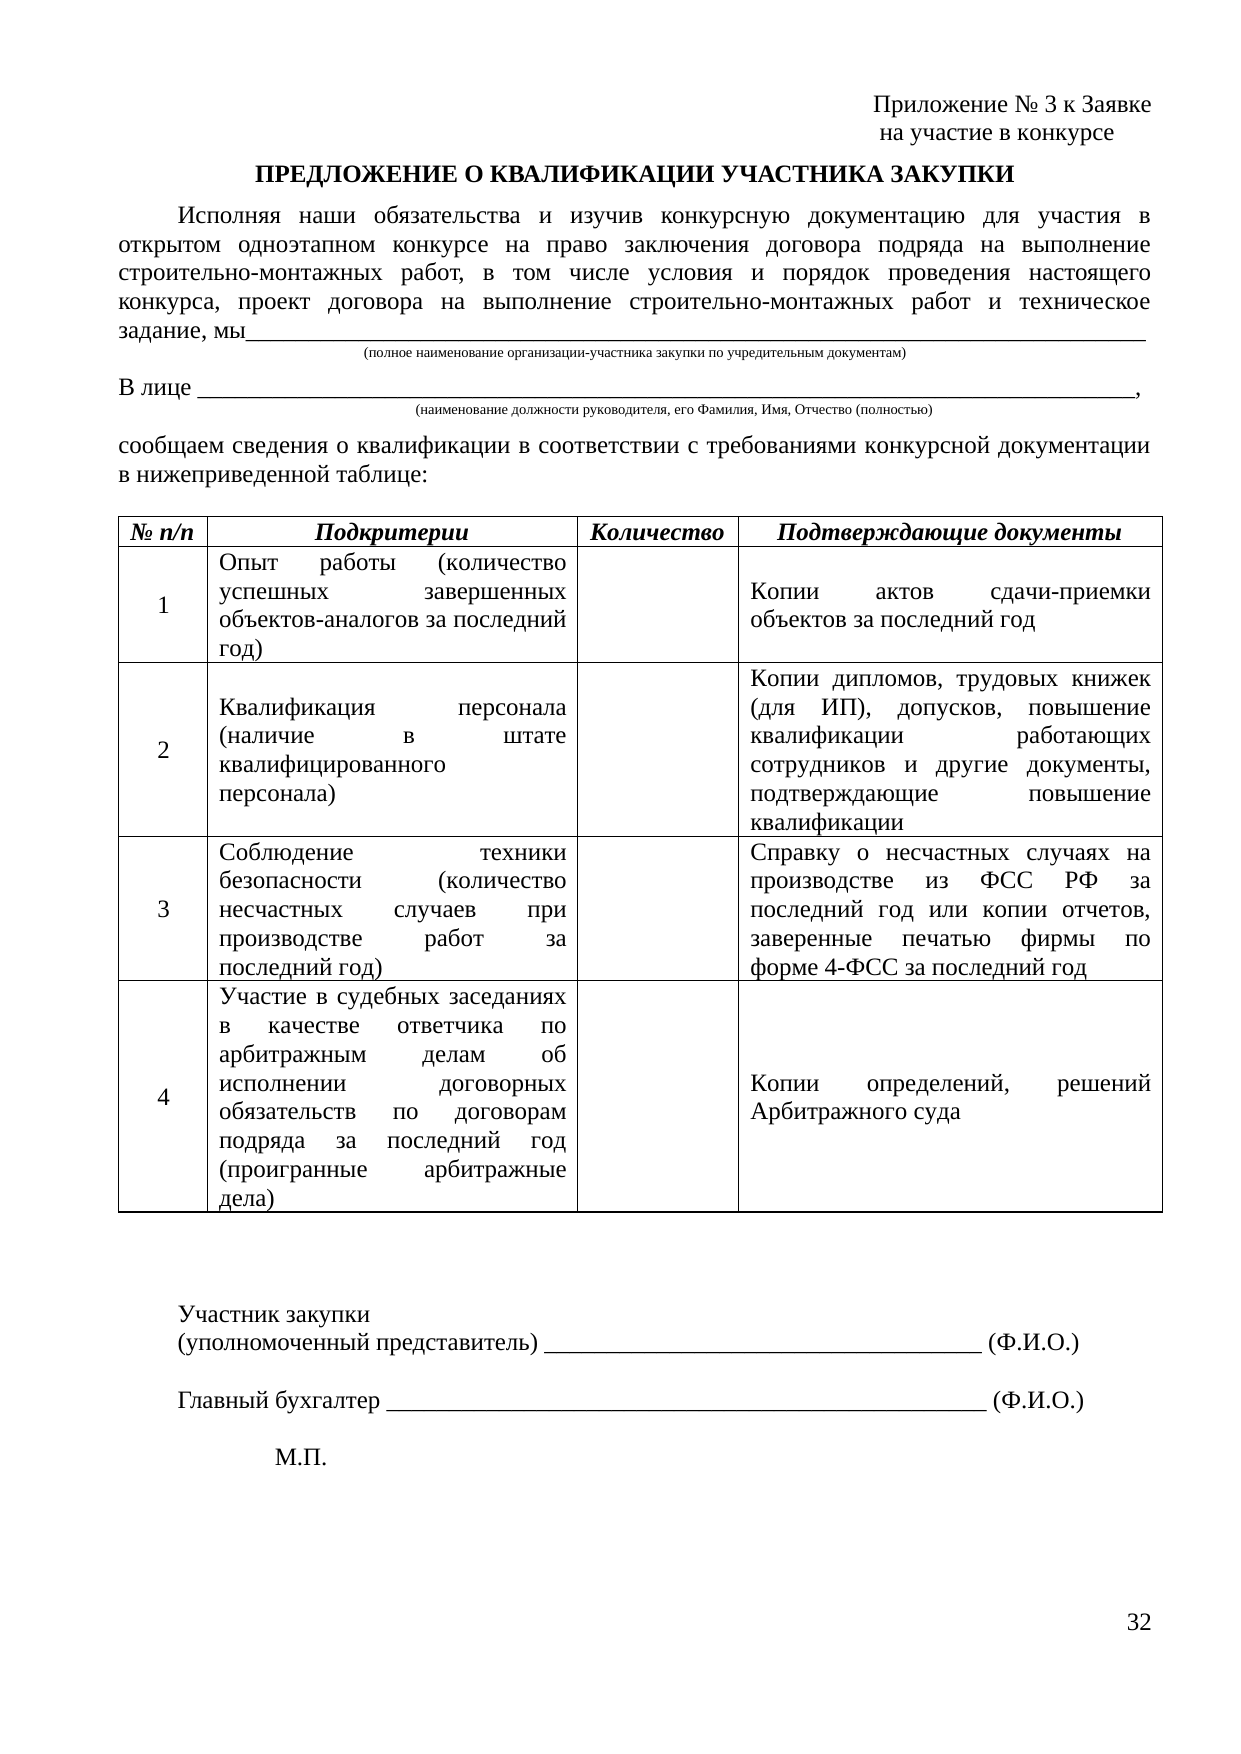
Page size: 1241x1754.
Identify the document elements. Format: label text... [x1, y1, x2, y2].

table_cell [578, 981, 738, 1211]
text В лице ___________________________________________________________________________, [118, 372, 1152, 401]
subtitle ПРЕДЛОЖЕНИЕ О КВАЛИФИКАЦИИ УЧАСТНИКА ЗАКУПКИ [118, 159, 1152, 187]
table_cell Соблюдение техники безопасности (количество несчастных случаев при производстве работ за последний год) [208, 837, 577, 980]
text Главный бухгалтер ________________________________________________ (Ф.И.О.) [118, 1385, 1152, 1414]
table_cell 4 [119, 981, 207, 1211]
table_cell Участие в судебных заседаниях в качестве ответчика по арбитражным делам об исполнении договорных обязательств по договорам подряда за последний год (проигранные арбитражные дела) [208, 981, 577, 1211]
text (наименование должности руководителя, его Фамилия, Имя, Отчество (полностью) [196, 401, 1152, 430]
table_header Количество [578, 517, 738, 546]
table_cell [578, 837, 738, 980]
text сообщаем сведения о квалификации в соответствии с требованиями конкурсной документации в нижеприведенной таблице: [118, 430, 1152, 487]
table_cell Квалификация персонала (наличие в штате квалифицированного персонала) [208, 663, 577, 836]
text Исполняя наши обязательства и изучив конкурсную документацию для участия в открытом одноэтапном конкурсе на право заключения договора подряда на выполнение строительно-монтажных работ, в том числе условия и порядок проведения настоящего конкурса, проект договора на выполнение строительно-монтажных работ и техническое задание, мы________________________________________________________________________ [118, 200, 1152, 344]
table_cell [578, 547, 738, 662]
text (полное наименование организации-участника закупки по учредительным документам) [118, 344, 1152, 372]
table_cell Опыт работы (количество успешных завершенных объектов-аналогов за последний год) [208, 547, 577, 662]
table_cell Справку о несчастных случаях на производстве из ФСС РФ за последний год или копии отчетов, заверенные печатью фирмы по форме 4-ФСС за последний год [739, 837, 1162, 980]
text на участие в конкурсе [118, 117, 1152, 146]
table_header Подкритерии [208, 517, 577, 546]
table_cell Копии определений, решений Арбитражного суда [739, 981, 1162, 1211]
table_header № п/п [119, 517, 207, 546]
table_cell 3 [119, 837, 207, 980]
table_cell [578, 663, 738, 836]
text Участник закупки [118, 1299, 1152, 1327]
text (уполномоченный представитель) ___________________________________ (Ф.И.О.) [118, 1327, 1152, 1356]
table_cell Копии актов сдачи-приемки объектов за последний год [739, 547, 1162, 662]
table_cell 1 [119, 547, 207, 662]
text М.П. [216, 1442, 1152, 1471]
table_cell Копии дипломов, трудовых книжек (для ИП), допусков, повышение квалификации работающих сотрудников и другие документы, подтверждающие повышение квалификации [739, 663, 1162, 836]
text Приложение № 3 к Заявке [118, 89, 1152, 117]
table_header Подтверждающие документы [739, 517, 1162, 546]
table_cell 2 [119, 663, 207, 836]
